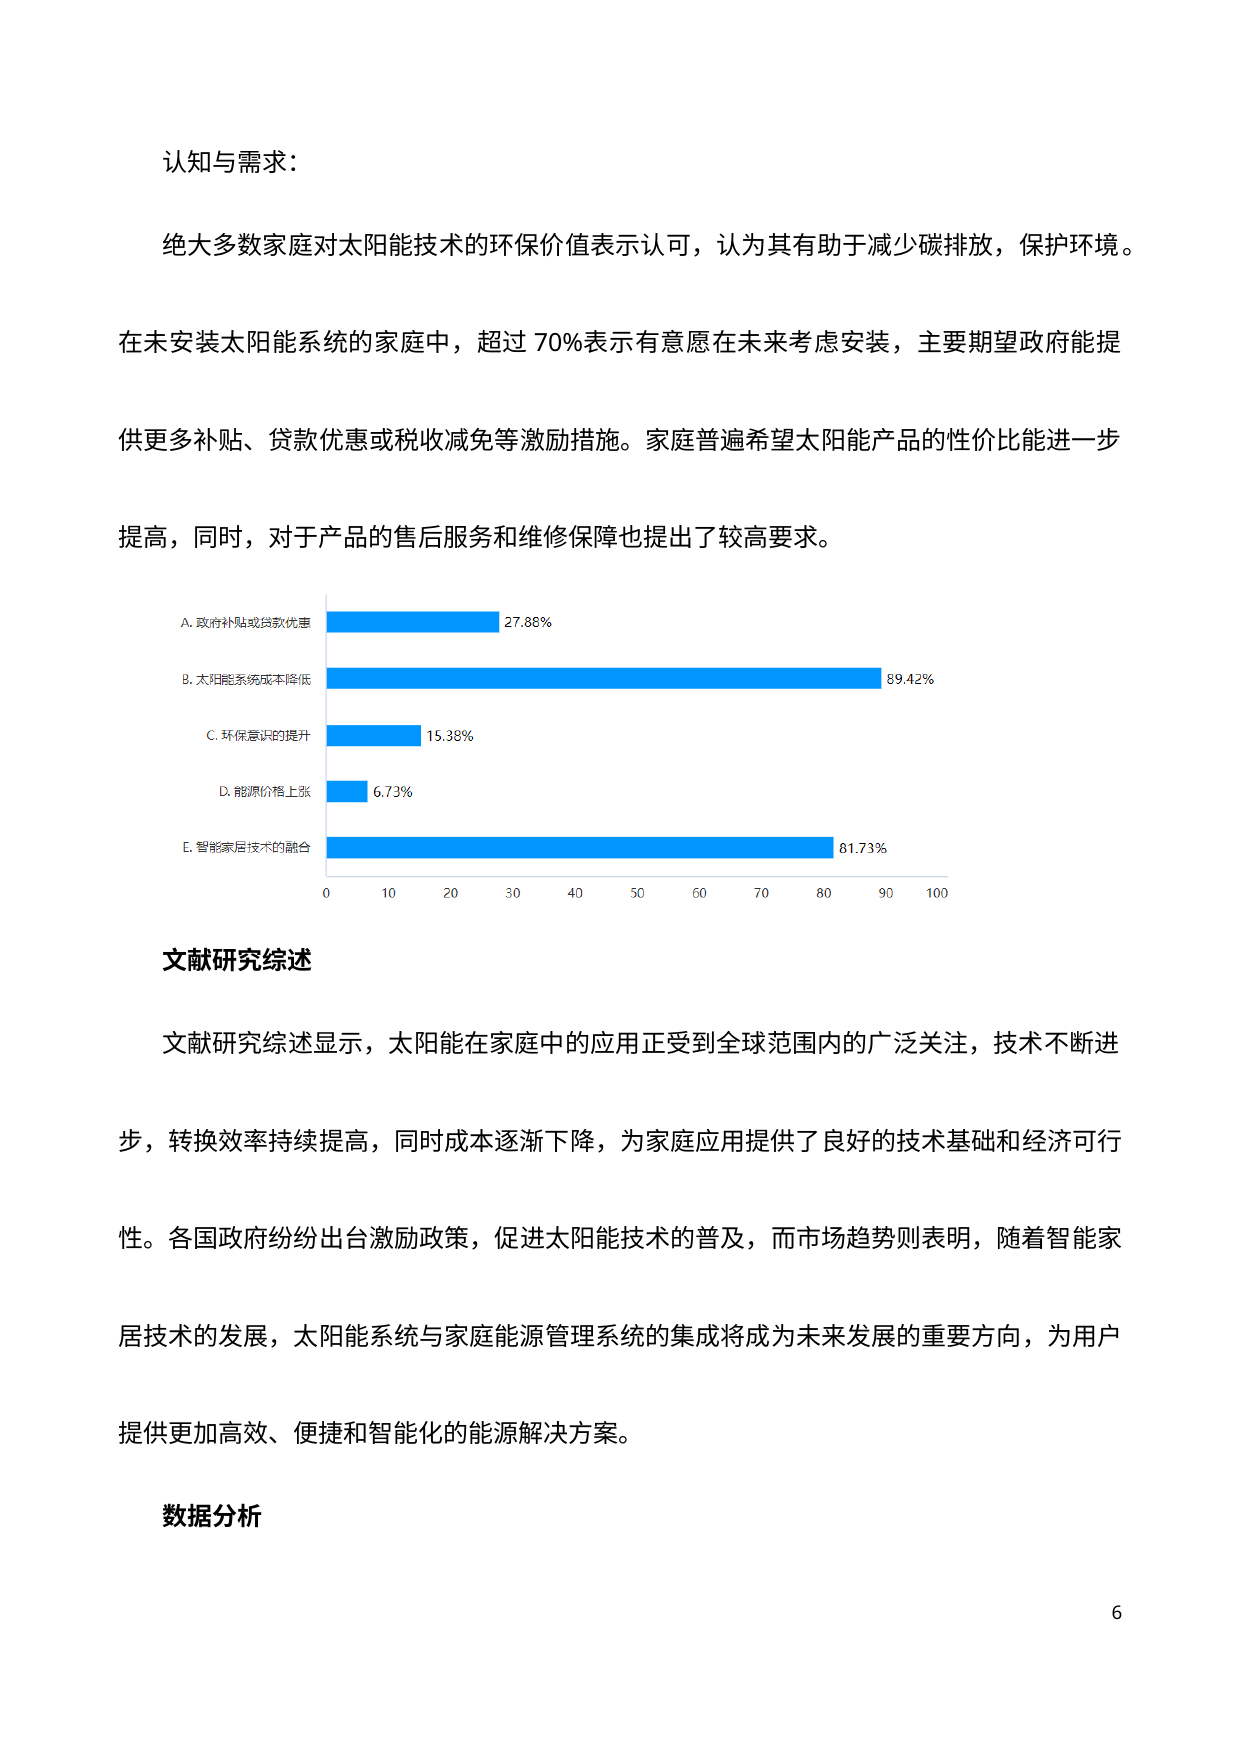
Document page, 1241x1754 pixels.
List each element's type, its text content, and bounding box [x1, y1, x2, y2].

text 绝大多数家庭对太阳能技术的环保价值表示认可，认为其有助于减少碳排放，保护环境。在未安装太阳能系统的家庭中，超过70%表示有意愿在未来考虑安装，主要期望政府能提供更多补贴、贷款优惠或税收减免等激励措施。家庭普遍希望太阳能产品的性价比能进一步提高，同时，对于产品的售后服务和维修保障也提出了较高要求。 [118, 211, 1122, 568]
text 文献研究综述 [118, 926, 1122, 991]
text 文献研究综述显示，太阳能在家庭中的应用正受到全球范围内的广泛关注，技术不断进步，转换效率持续提高，同时成本逐渐下降，为家庭应用提供了良好的技术基础和经济可行性。各国政府纷纷出台激励政策，促进太阳能技术的普及，而市场趋势则表明，随着智能家居技术的发展，太阳能系统与家庭能源管理系统的集成将成为未来发展的重要方向，为用户提供更加高效、便捷和智能化的能源解决方案。 [118, 1009, 1122, 1464]
text 认知与需求： [118, 128, 1122, 193]
picture [161, 586, 953, 903]
text 数据分析 [118, 1482, 1122, 1547]
